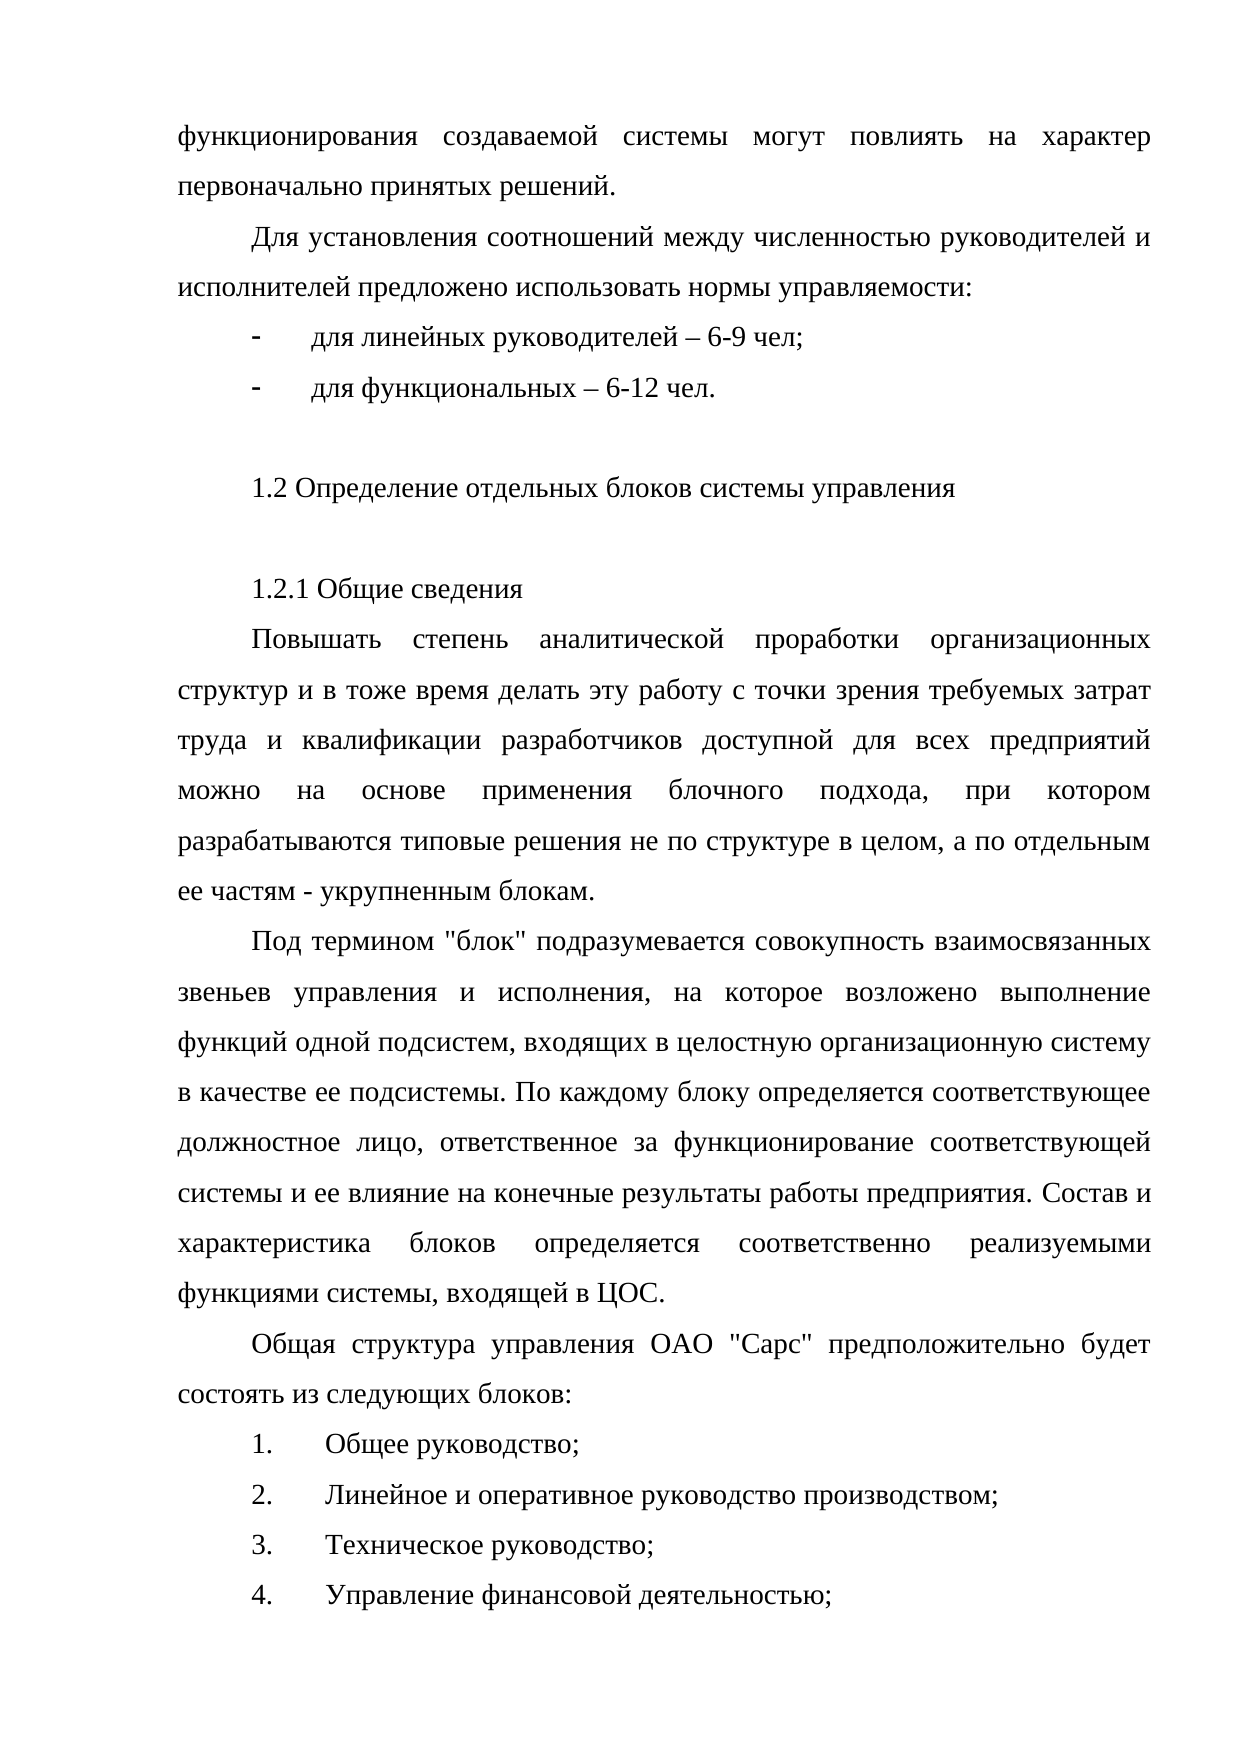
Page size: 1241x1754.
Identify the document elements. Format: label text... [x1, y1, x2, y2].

list Техническое руководство; [177, 1527, 1152, 1561]
subtitle 1.2 Определение отдельных блоков системы управления [177, 471, 1152, 504]
text Общая структура управления ОАО "Сарс" предположительно будет состоять из следующих блоков: [177, 1326, 1152, 1410]
text Для установления соотношений между численностью руководителей и исполнителей предложено использовать нормы управляемости: [177, 219, 1152, 303]
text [177, 118, 1152, 202]
list для функциональных – 6-12 чел. [177, 370, 1152, 403]
list для линейных руководителей – 6-9 чел; [177, 319, 1152, 353]
text Повышать степень аналитической проработки организационных структур и в тоже время делать эту работу с точки зрения требуемых затрат труда и квалификации разработчиков доступной для всех предприятий можно на основе применения блочного подхода, при котором разрабатываются типовые решения не по структуре в целом, а по отдельным ее частям - укрупненным блокам. [177, 621, 1152, 907]
subtitle 1.2.1 Общие сведения [177, 571, 1152, 605]
list Линейное и оперативное руководство производством; [177, 1477, 1152, 1510]
text Под термином "блок" подразумевается совокупность взаимосвязанных звеньев управления и исполнения, на которое возложено выполнение функций одной подсистем, входящих в целостную организационную систему в качестве ее подсистемы. По каждому блоку определяется соответствующее должностное лицо, ответственное за функционирование соответствующей системы и ее влияние на конечные результаты работы предприятия. Состав и характеристика блоков определяется соответственно реализуемыми функциями системы, входящей в ЦОС. [177, 923, 1152, 1309]
list Общее руководство; [177, 1426, 1152, 1460]
list Управление финансовой деятельностью; [177, 1577, 1152, 1611]
